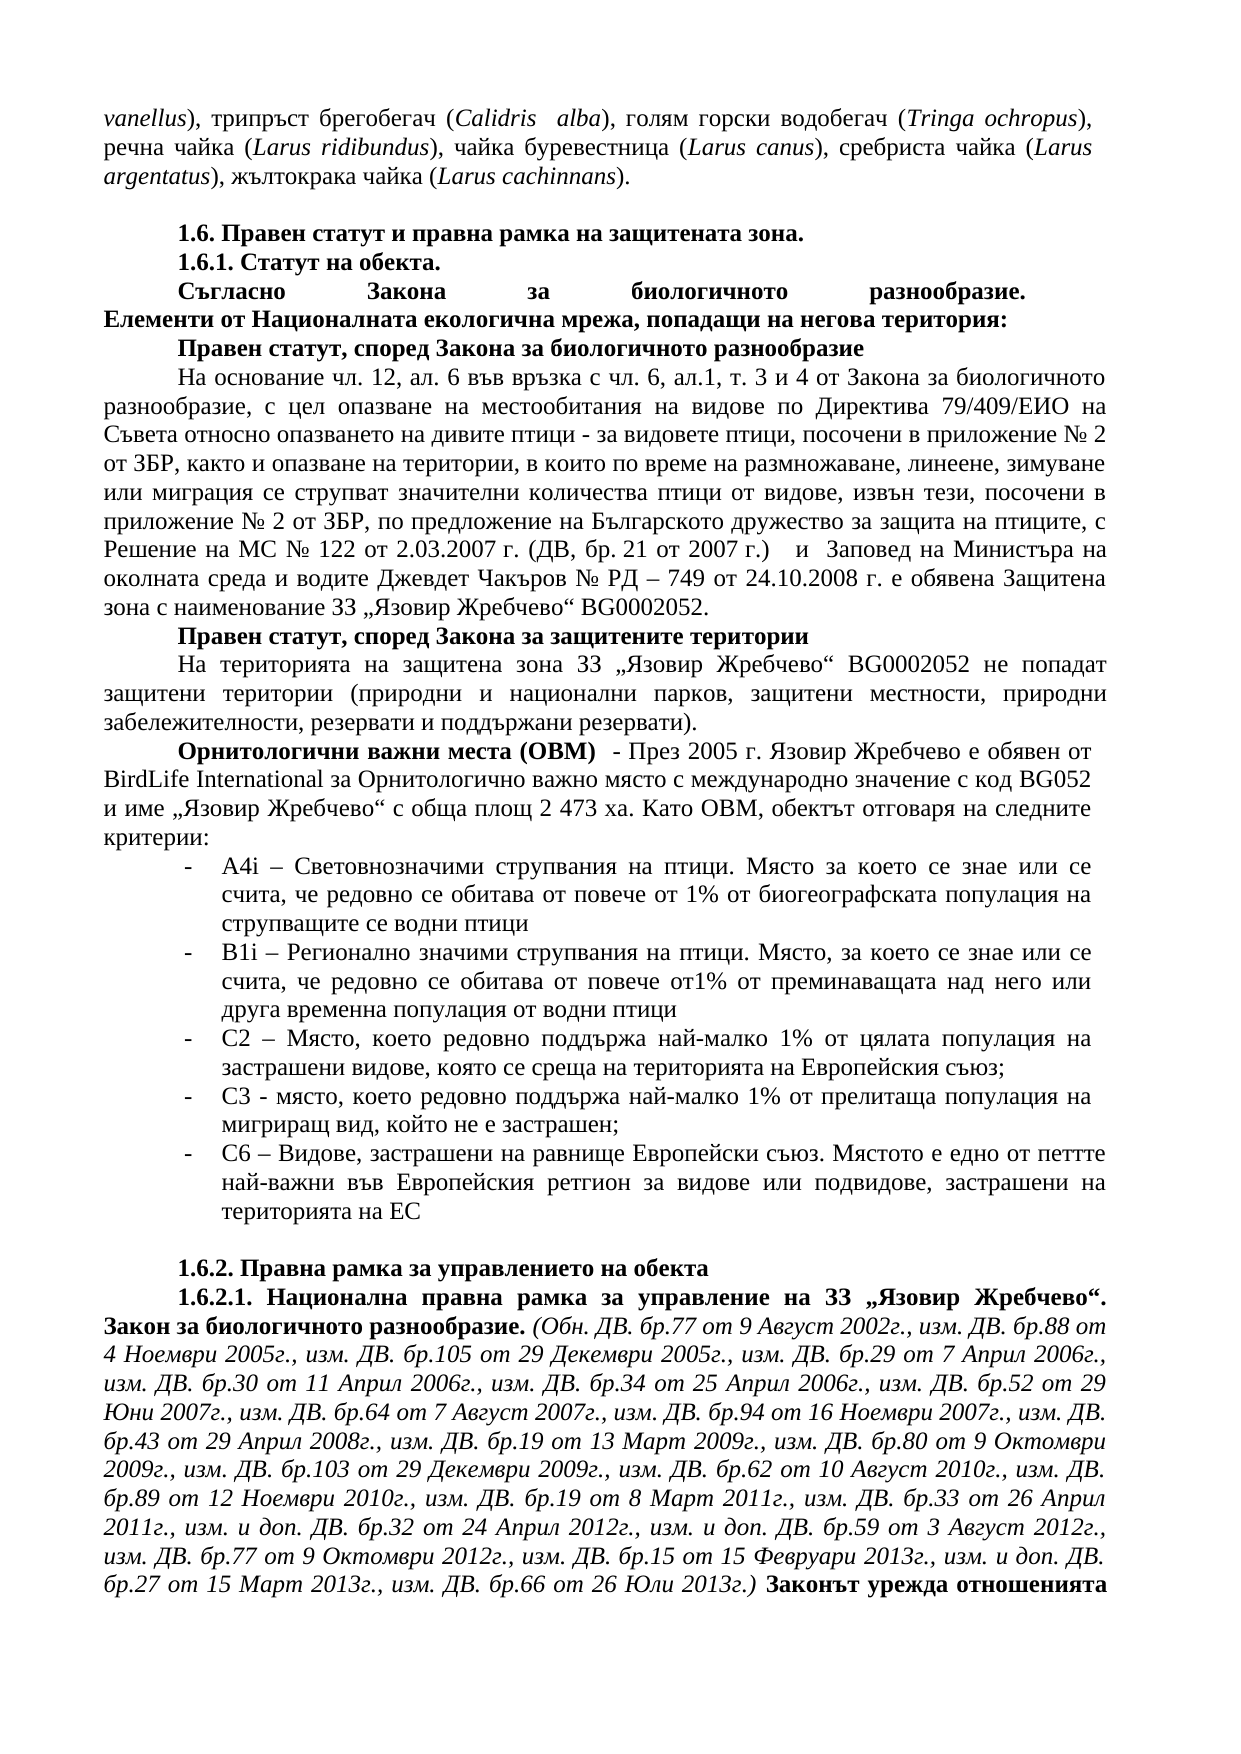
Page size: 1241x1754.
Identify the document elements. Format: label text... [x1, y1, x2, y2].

list А4i – Световнозначими струпвания на птици. Място за което се знае или се счита, че редовно се обитава от повече от 1% от биогеографската популация на струпващите се водни птици [184, 851, 1093, 937]
text 1.6.1. Статут на обекта. [103, 247, 1107, 276]
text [103, 103, 1092, 189]
text 1.6. Правен статут и правна рамка на защитената зона. [103, 218, 1107, 247]
list C2 – Място, което редовно поддържа най-малко 1% от цялата популация на застрашени видове, която се среща на територията на Европейския съюз; [184, 1023, 1093, 1081]
list C3 - място, което редовно поддържа най-малко 1% от прелитаща популация на мигриращ вид, който не е застрашен; [184, 1081, 1093, 1138]
list В1i – Регионално значими струпвания на птици. Място, за което се знае или се счита, че редовно се обитава от повече от1% от преминаващата над него или друга временна популация от водни птици [184, 937, 1093, 1023]
text Съгласно Закона за биологичното разнообразие. Елементи от Националната екологична мрежа, попадащи на негова територия: [103, 276, 1107, 333]
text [103, 1282, 1107, 1598]
text 1.6.2. Правна рамка за управлението на обекта [103, 1253, 1107, 1282]
list C6 – Видове, застрашени на равнище Европейски съюз. Мястото е едно от петтте най-важни във Европейския ретгион за видове или подвидове, застрашени на територията на ЕС [184, 1138, 1107, 1224]
text Правен статут, според Закона за биологичното разнообразие [103, 333, 1107, 362]
text На територията на защитена зона ЗЗ „Язовир Жребчево“ BG0002052 не попадат защитени територии (природни и национални парков, защитени местности, природни забележителности, резервати и поддържани резервати). [103, 649, 1107, 736]
text Правен статут, според Закона за защитените територии [103, 621, 1093, 649]
text На основание чл. 12, ал. 6 във връзка с чл. 6, ал.1, т. 3 и 4 от Закона за биологичното разнообразие, с цел опазване на местообитания на видове по Директива 79/409/ЕИО на Съвета относно опазването на дивите птици - за видовете птици, посочени в приложение № 2 от ЗБР, както и опазване на територии, в които по време на размножаване, линеене, зимуване или миграция се струпват значителни количества птици от видове, извън тези, посочени в приложение № 2 от ЗБР, по предложение на Българското дружество за защита на птиците, с Решение на МС № 122 от 2.03.2007 г. (ДВ, бр. 21 от 2007 г.) и Заповед на Министъра на околната среда и водите Джевдет Чакъров № РД – 749 от 24.10.2008 г. е обявена Защитена зона с наименование ЗЗ „Язовир Жребчево“ BG0002052. [103, 362, 1107, 621]
text Орнитологични важни места (ОВМ) - През 2005 г. Язовир Жребчево е обявен от BirdLife International за Орнитологично важно място с международно значение с код BG052 и име „Язовир Жребчево“ с обща площ 2 473 ха. Като ОВМ, обектът отговаря на следните критерии: [103, 736, 1093, 851]
